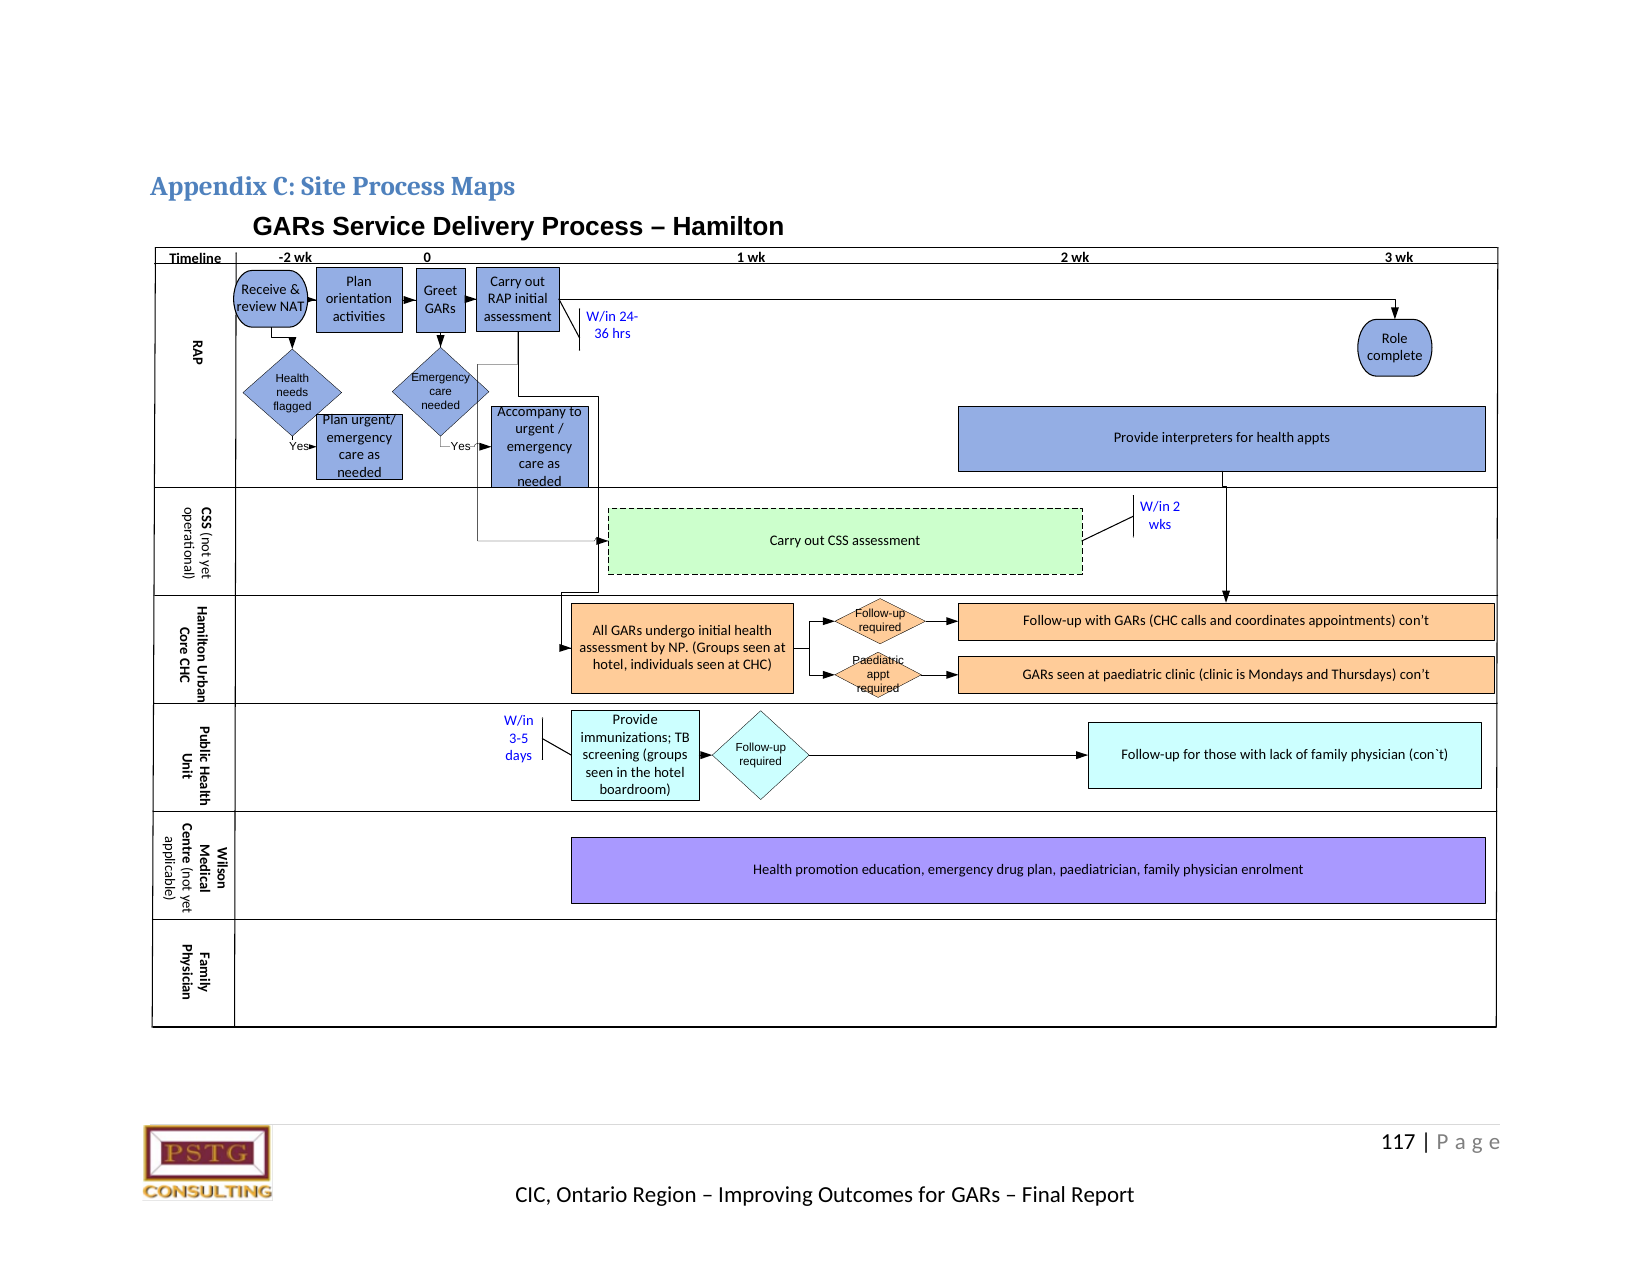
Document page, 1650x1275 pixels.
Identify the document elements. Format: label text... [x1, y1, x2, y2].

subtitle Appendix C: Site Process Maps [150, 171, 1500, 202]
picture [142, 1125, 274, 1202]
